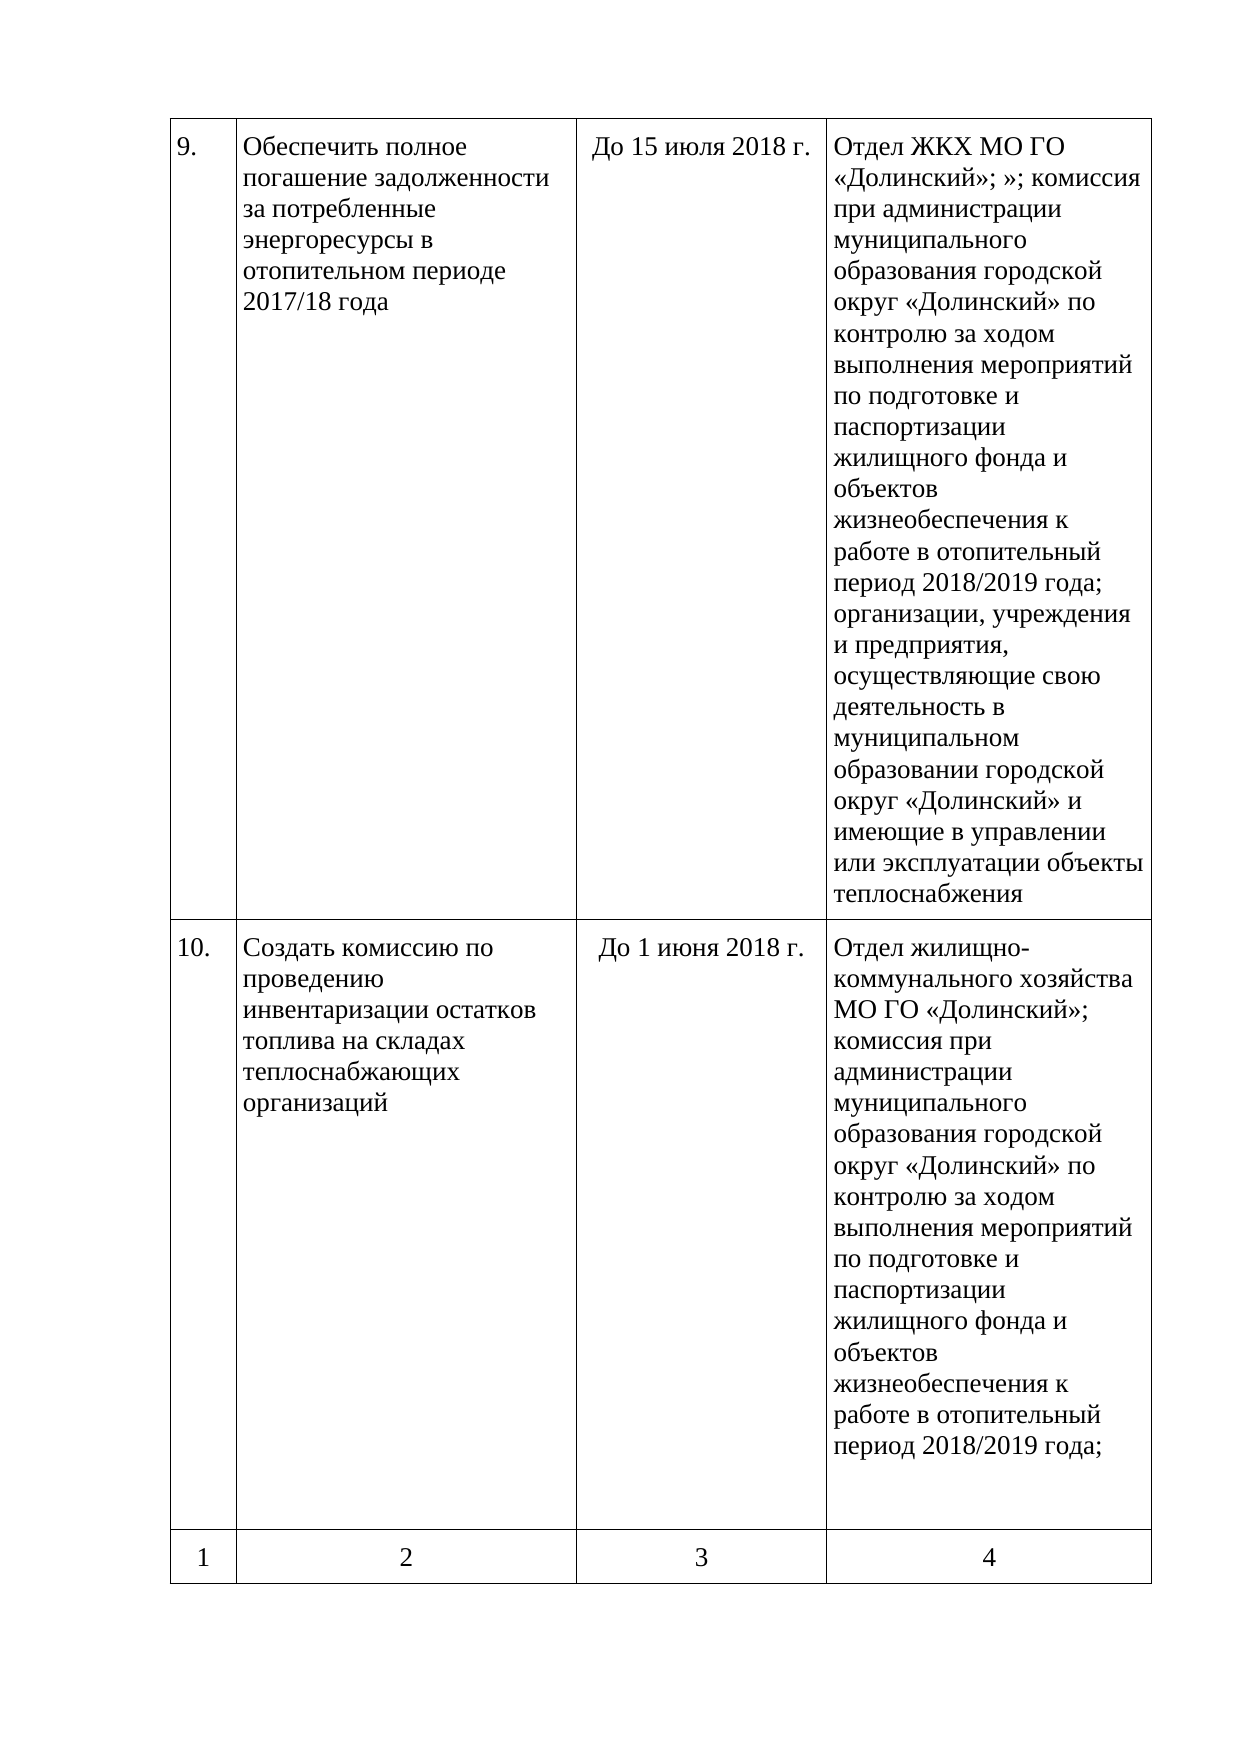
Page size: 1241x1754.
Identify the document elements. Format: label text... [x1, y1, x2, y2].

table_cell 1 [171, 1530, 236, 1583]
table_cell 2 [237, 1530, 576, 1583]
table_cell До 15 июля 2018 г. [577, 119, 826, 919]
table_cell Отдел жилищно-коммунального хозяйства МО ГО «Долинский»; комиссия при администрации муниципального образования городской округ «Долинский» по контролю за ходом выполнения мероприятий по подготовке и паспортизации жилищного фонда и объектов жизнеобеспечения к работе в отопительный период 2018/2019 года; [827, 920, 1151, 1529]
table_cell 9. [171, 119, 236, 919]
table_cell Обеспечить полное погашение задолженности за потребленные энергоресурсы в отопительном периоде 2017/18 года [237, 119, 576, 919]
table_cell Создать комиссию по проведению инвентаризации остатков топлива на складах теплоснабжающих организаций [237, 920, 576, 1529]
table_cell 10. [171, 920, 236, 1529]
table_cell 3 [577, 1530, 826, 1583]
table_cell 4 [827, 1530, 1151, 1583]
table_cell До 1 июня 2018 г. [577, 920, 826, 1529]
table_cell Отдел ЖКХ МО ГО «Долинский»; »; комиссия при администрации муниципального образования городской округ «Долинский» по контролю за ходом выполнения мероприятий по подготовке и паспортизации жилищного фонда и объектов жизнеобеспечения к работе в отопительный период 2018/2019 года; организации, учреждения и предприятия, осуществляющие свою деятельность в муниципальном образовании городской округ «Долинский» и имеющие в управлении или эксплуатации объекты теплоснабжения [827, 119, 1151, 919]
